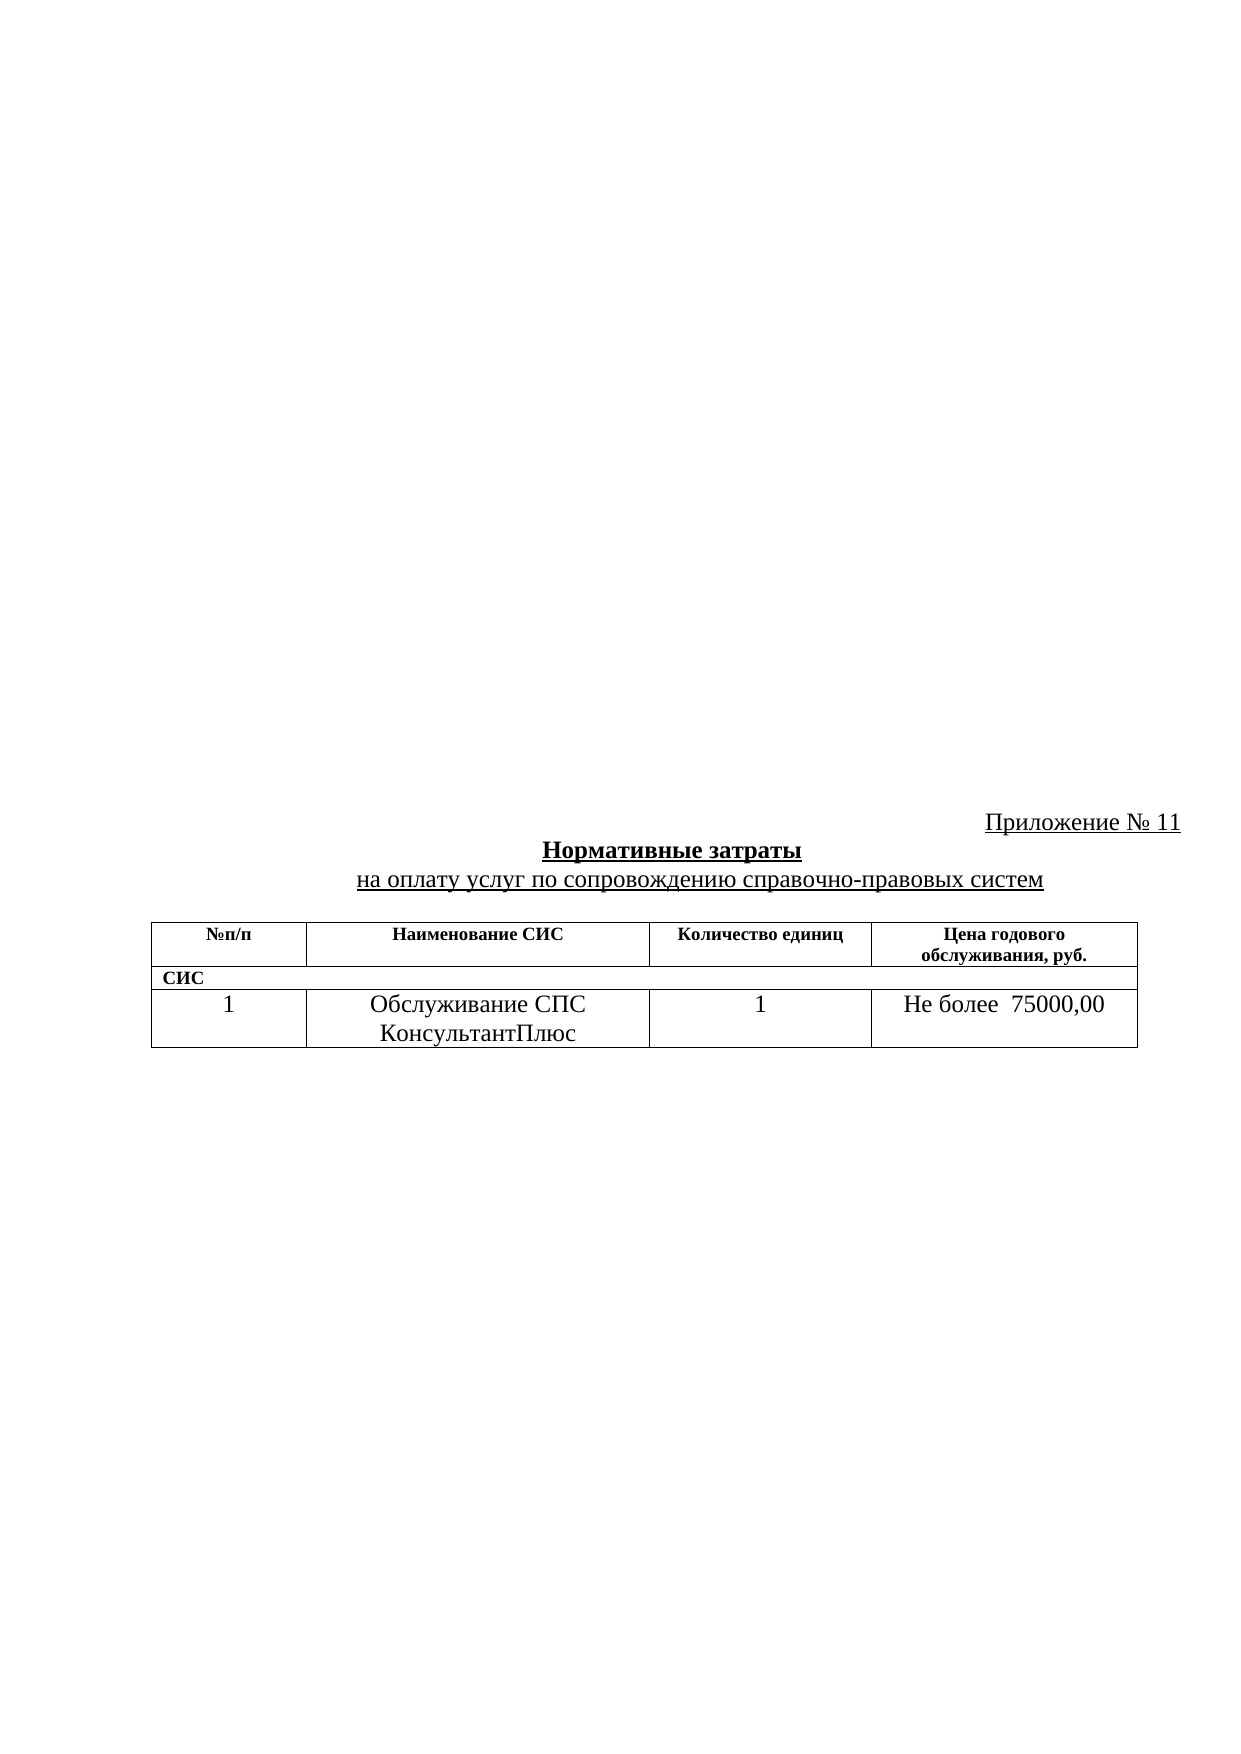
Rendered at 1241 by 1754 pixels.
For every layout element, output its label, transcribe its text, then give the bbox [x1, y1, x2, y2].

table_header Наименование СИС [307, 923, 649, 966]
table_cell 1 [152, 990, 306, 1047]
text на оплату услуг по сопровождению справочно-правовых систем [162, 864, 1181, 893]
text Приложение № 11 [162, 807, 1181, 835]
table_header Цена годового обслуживания, руб. [872, 923, 1137, 966]
text Нормативные затраты [162, 835, 1181, 864]
table_header Количество единиц [650, 923, 871, 966]
table_cell СИС [152, 967, 1137, 988]
table_cell Не более 75000,00 [872, 990, 1137, 1047]
table_cell 1 [650, 990, 871, 1047]
table_cell Обслуживание СПС КонсультантПлюс [307, 990, 649, 1047]
table_header №п/п [152, 923, 306, 966]
